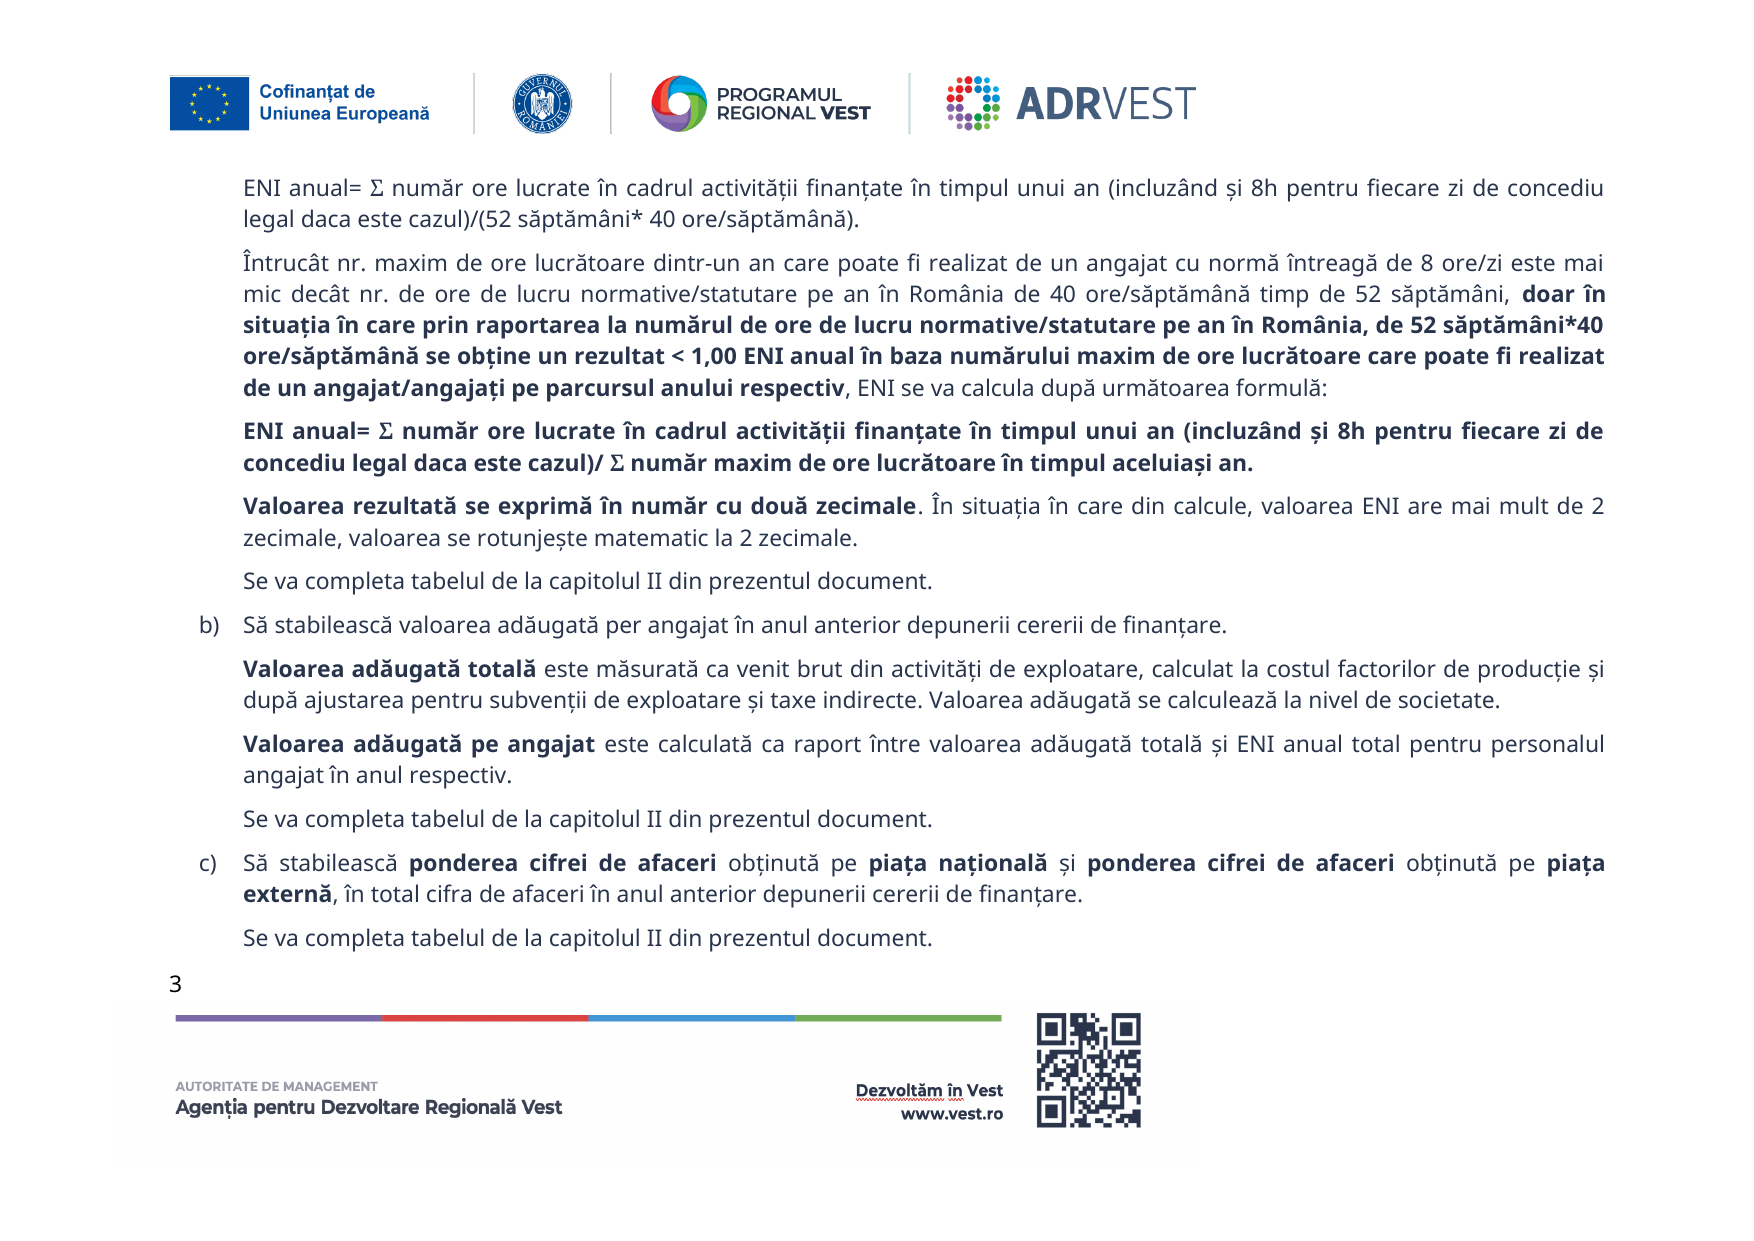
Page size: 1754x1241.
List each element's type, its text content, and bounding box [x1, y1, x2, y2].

list Valoarea adăugată totală este măsurată ca venit brut din activități de exploatare, calculat la costul factorilor de producție și după ajustarea pentru subvenții de exploatare și taxe indirecte. Valoarea adăugată se calculează la nivel de societate. [243, 653, 1606, 715]
list ENI anual= Σ număr ore lucrate în cadrul activității finanțate în timpul unui an (incluzând și 8h pentru fiecare zi de concediu legal daca este cazul)/ Σ număr maxim de ore lucrătoare în timpul aceluiași an. [243, 415, 1606, 478]
list Să stabilească valoarea adăugată per angajat în anul anterior depunerii cererii de finanțare. [198, 609, 1606, 640]
picture [112, 999, 1196, 1167]
list Se va completa tabelul de la capitolul II din prezentul document. [243, 803, 1606, 834]
list ENI anual= Σ număr ore lucrate în cadrul activității finanțate în timpul unui an (incluzând și 8h pentru fiecare zi de concediu legal daca este cazul)/(52 săptămâni* 40 ore/săptămână). [243, 171, 1606, 234]
list Valoarea adăugată pe angajat este calculată ca raport între valoarea adăugată totală și ENI anual total pentru personalul angajat în anul respectiv. [243, 728, 1606, 790]
list Valoarea rezultată se exprimă în număr cu două zecimale. În situația în care din calcule, valoarea ENI are mai mult de 2 zecimale, valoarea se rotunjește matematic la 2 zecimale. [243, 490, 1606, 553]
picture [168, 73, 1196, 134]
list Întrucât nr. maxim de ore lucrătoare dintr-un an care poate fi realizat de un angajat cu normă întreagă de 8 ore/zi este mai mic decât nr. de ore de lucru normative/statutare pe an în România de 40 ore/săptămână timp de 52 săptămâni, doar în situația în care prin raportarea la numărul de ore de lucru normative/statutare pe an în România, de 52 săptămâni*40 ore/săptămână se obține un rezultat < 1,00 ENI anual în baza numărului maxim de ore lucrătoare care poate fi realizat de un angajat/angajați pe parcursul anului respectiv, ENI se va calcula după următoarea formulă: [243, 246, 1606, 403]
list Se va completa tabelul de la capitolul II din prezentul document. [243, 921, 1606, 953]
list Se va completa tabelul de la capitolul II din prezentul document. [243, 565, 1606, 596]
list Să stabilească ponderea cifrei de afaceri obținută pe piața națională și ponderea cifrei de afaceri obținută pe piața externă, în total cifra de afaceri în anul anterior depunerii cererii de finanțare. [198, 846, 1606, 909]
